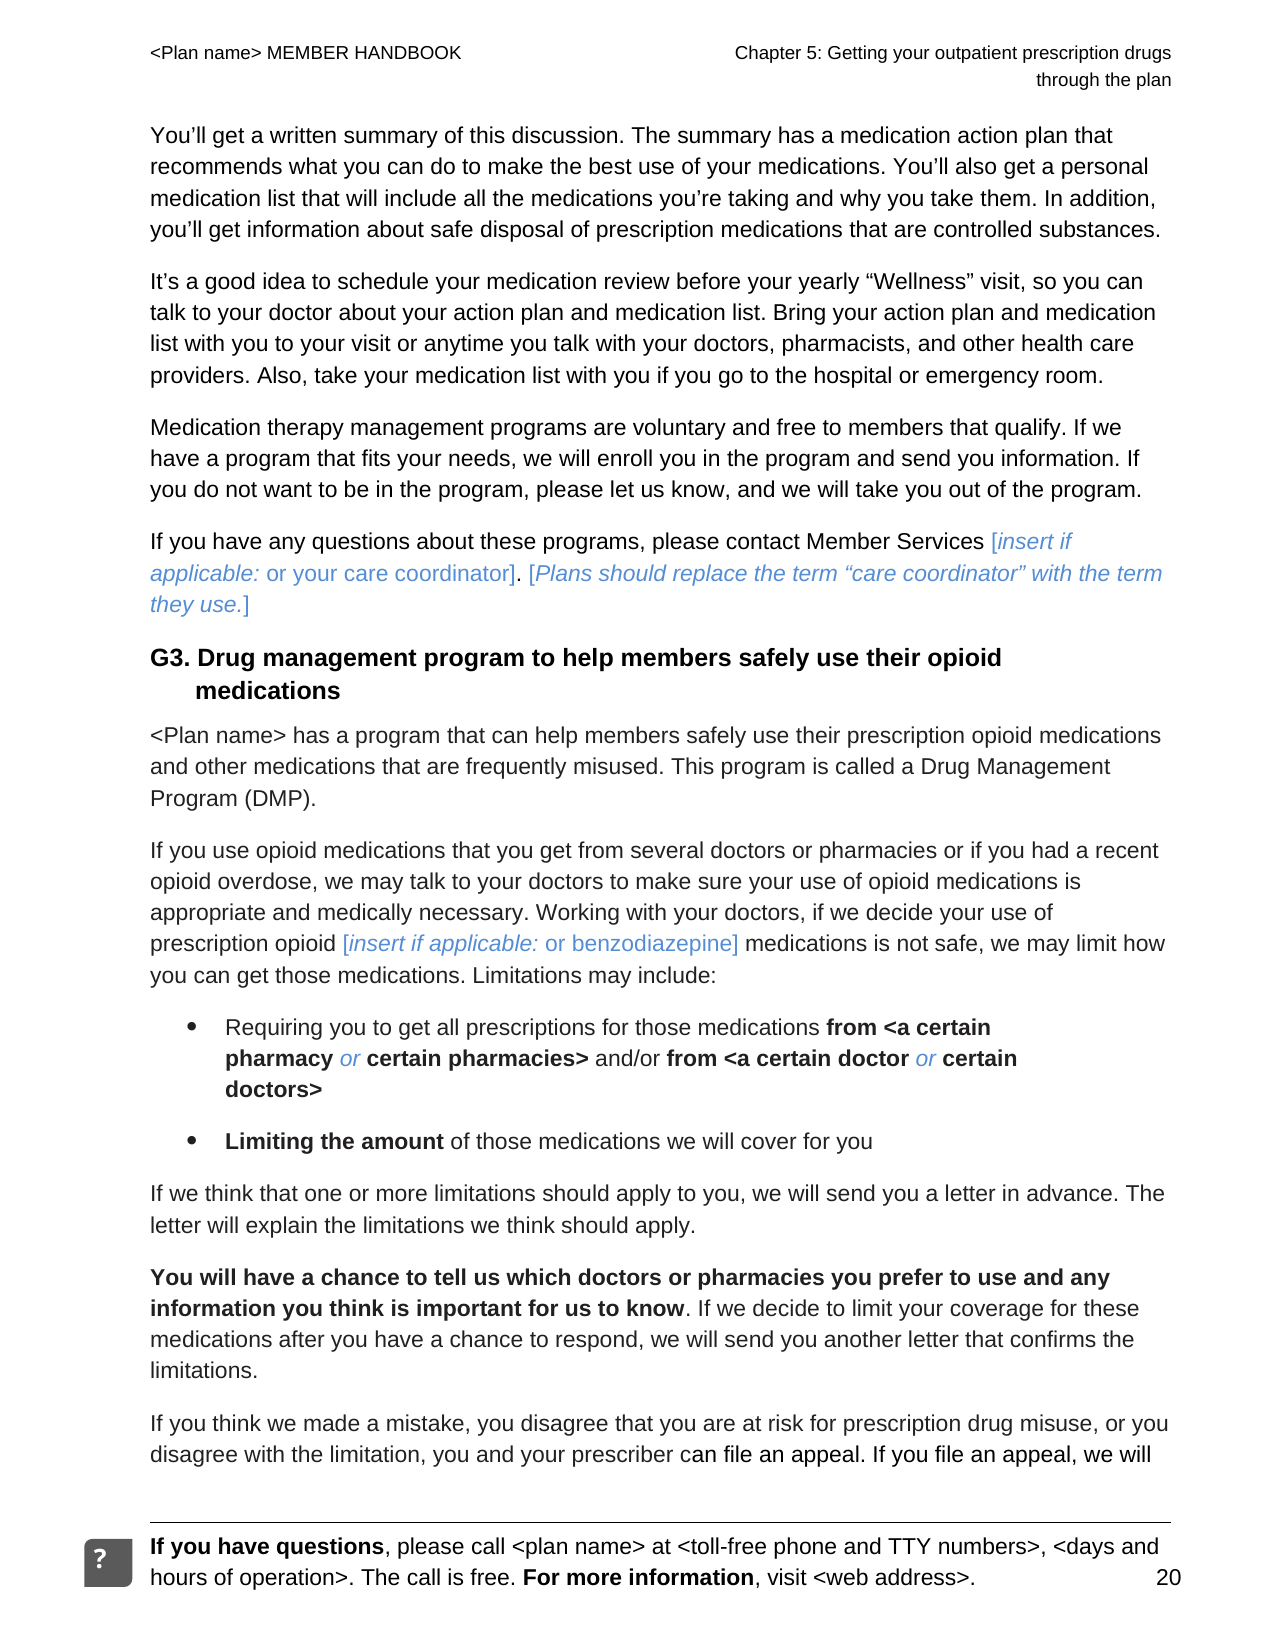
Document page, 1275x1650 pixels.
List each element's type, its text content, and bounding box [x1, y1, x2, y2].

text It’s a good idea to schedule your medication review before your yearly “Wellness” visit, so you can talk to your doctor about your action plan and medication list. Bring your action plan and medication list with you to your visit or anytime you talk with your doctors, pharmacists, and other health care providers. Also, take your medication list with you if you go to the hospital or emergency room. [150, 264, 1171, 389]
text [150, 1406, 1171, 1468]
text Medication therapy management programs are voluntary and free to members that qualify. If we have a program that fits your needs, we will enroll you in the program and send you information. If you do not want to be in the program, please let us know, and we will take you out of the program. [150, 410, 1171, 504]
text <Plan name> has a program that can help members safely use their prescription opioid medications and other medications that are frequently misused. This program is called a Drug Management Program (DMP). [150, 718, 1171, 812]
subtitle G3. Drug management program to help members safely use their opioid medications [150, 639, 1096, 706]
text If you use opioid medications that you get from several doctors or pharmacies or if you had a recent opioid overdose, we may talk to your doctors to make sure your use of opioid medications is appropriate and medically necessary. Working with your doctors, if we decide your use of prescription opioid [insert if applicable: or benzodiazepine] medications is not safe, we may limit how you can get those medications. Limitations may include: [150, 833, 1171, 989]
text If we think that one or more limitations should apply to you, we will send you a letter in advance. The letter will explain the limitations we think should apply. [150, 1177, 1171, 1239]
list Requiring you to get all prescriptions for those medications from <a certain pharmacy or certain pharmacies> and/or from <a certain doctor or certain doctors> [187, 1010, 1096, 1104]
text You will have a chance to tell us which doctors or pharmacies you prefer to use and any information you think is important for us to know. If we decide to limit your coverage for these medications after you have a chance to respond, we will send you another letter that confirms the limitations. [150, 1260, 1171, 1385]
list Limiting the amount of those medications we will cover for you [187, 1125, 1096, 1156]
text You’ll get a written summary of this discussion. The summary has a medication action plan that recommends what you can do to make the best use of your medications. You’ll also get a personal medication list that will include all the medications you’re taking and why you take them. In addition, you’ll get information about safe disposal of prescription medications that are controlled substances. [150, 118, 1171, 243]
text If you have any questions about these programs, please contact Member Services [insert if applicable: or your care coordinator]. [Plans should replace the term “care coordinator” with the term they use.] [150, 525, 1171, 618]
